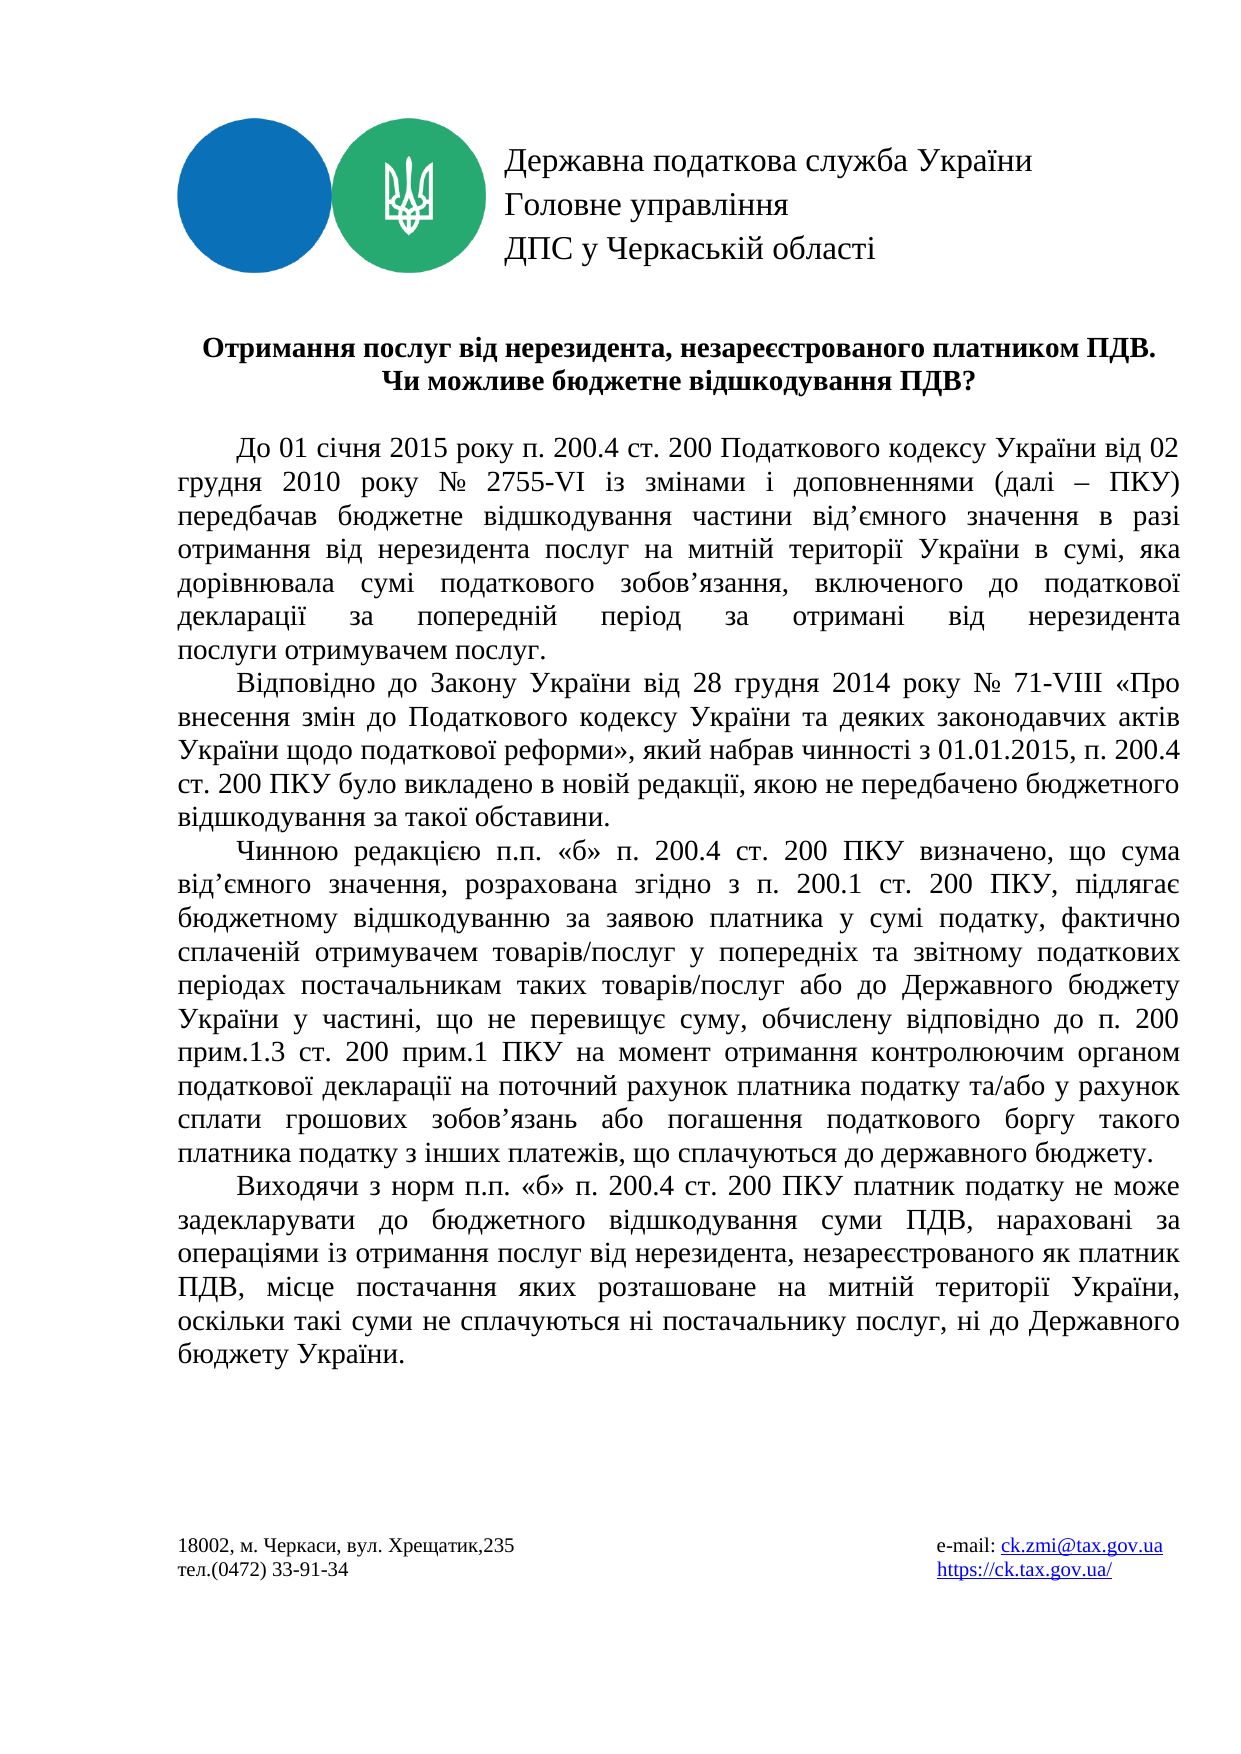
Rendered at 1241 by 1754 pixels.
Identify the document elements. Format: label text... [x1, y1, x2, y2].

text 18002, м. Черкаси, вул. Хрещатик,235 e-mail: ck.zmi@tax.gov.ua [177, 1533, 1181, 1557]
picture [177, 118, 486, 273]
text До 01 січня 2015 року п. 200.4 ст. 200 Податкового кодексу України від 02 грудня 2010 року № 2755-VI із змінами і доповненнями (далі – ПКУ) передбачав бюджетне відшкодування частини від’ємного значення в разі отримання від нерезидента послуг на митній території України в сумі, яка дорівнювала сумі податкового зобов’язання, включеного до податкової декларації за попередній період за отримані від нерезидента послуги отримувачем послуг. [177, 431, 1181, 665]
text Отримання послуг від нерезидента, незареєстрованого платником ПДВ. [177, 330, 1181, 363]
text Чинною редакцією п.п. «б» п. 200.4 ст. 200 ПКУ визначено, що сума від’ємного значення, розрахована згідно з п. 200.1 ст. 200 ПКУ, підлягає бюджетному відшкодуванню за заявою платника у сумі податку, фактично сплаченій отримувачем товарів/послуг у попередніх та звітному податкових періодах постачальникам таких товарів/послуг або до Державного бюджету України у частині, що не перевищує суму, обчислену відповідно до п. 200 прим.1.3 ст. 200 прим.1 ПКУ на момент отримання контролюючим органом податкової декларації на поточний рахунок платника податку та/або у рахунок сплати грошових зобов’язань або погашення податкового боргу такого платника податку з інших платежів, що сплачуються до державного бюджету. [177, 833, 1181, 1168]
text Виходячи з норм п.п. «б» п. 200.4 ст. 200 ПКУ платник податку не може задекларувати до бюджетного відшкодування суми ПДВ, нараховані за операціями із отримання послуг від нерезидента, незареєстрованого як платник ПДВ, місце постачання яких розташоване на митній території України, оскільки такі суми не сплачуються ні постачальнику послуг, ні до Державного бюджету України. [177, 1168, 1181, 1370]
text Чи можливе бюджетне відшкодування ПДВ? [177, 363, 1181, 397]
text тел.(0472) 33-91-34 https://ck.tax.gov.ua/ [177, 1557, 1181, 1581]
text Відповідно до Закону України від 28 грудня 2014 року № 71-VIII «Про внесення змін до Податкового кодексу України та деяких законодавчих актів України щодо податкової реформи», який набрав чинності з 01.01.2015, п. 200.4 ст. 200 ПКУ було викладено в новій редакції, якою не передбачено бюджетного відшкодування за такої обставини. [177, 665, 1181, 833]
